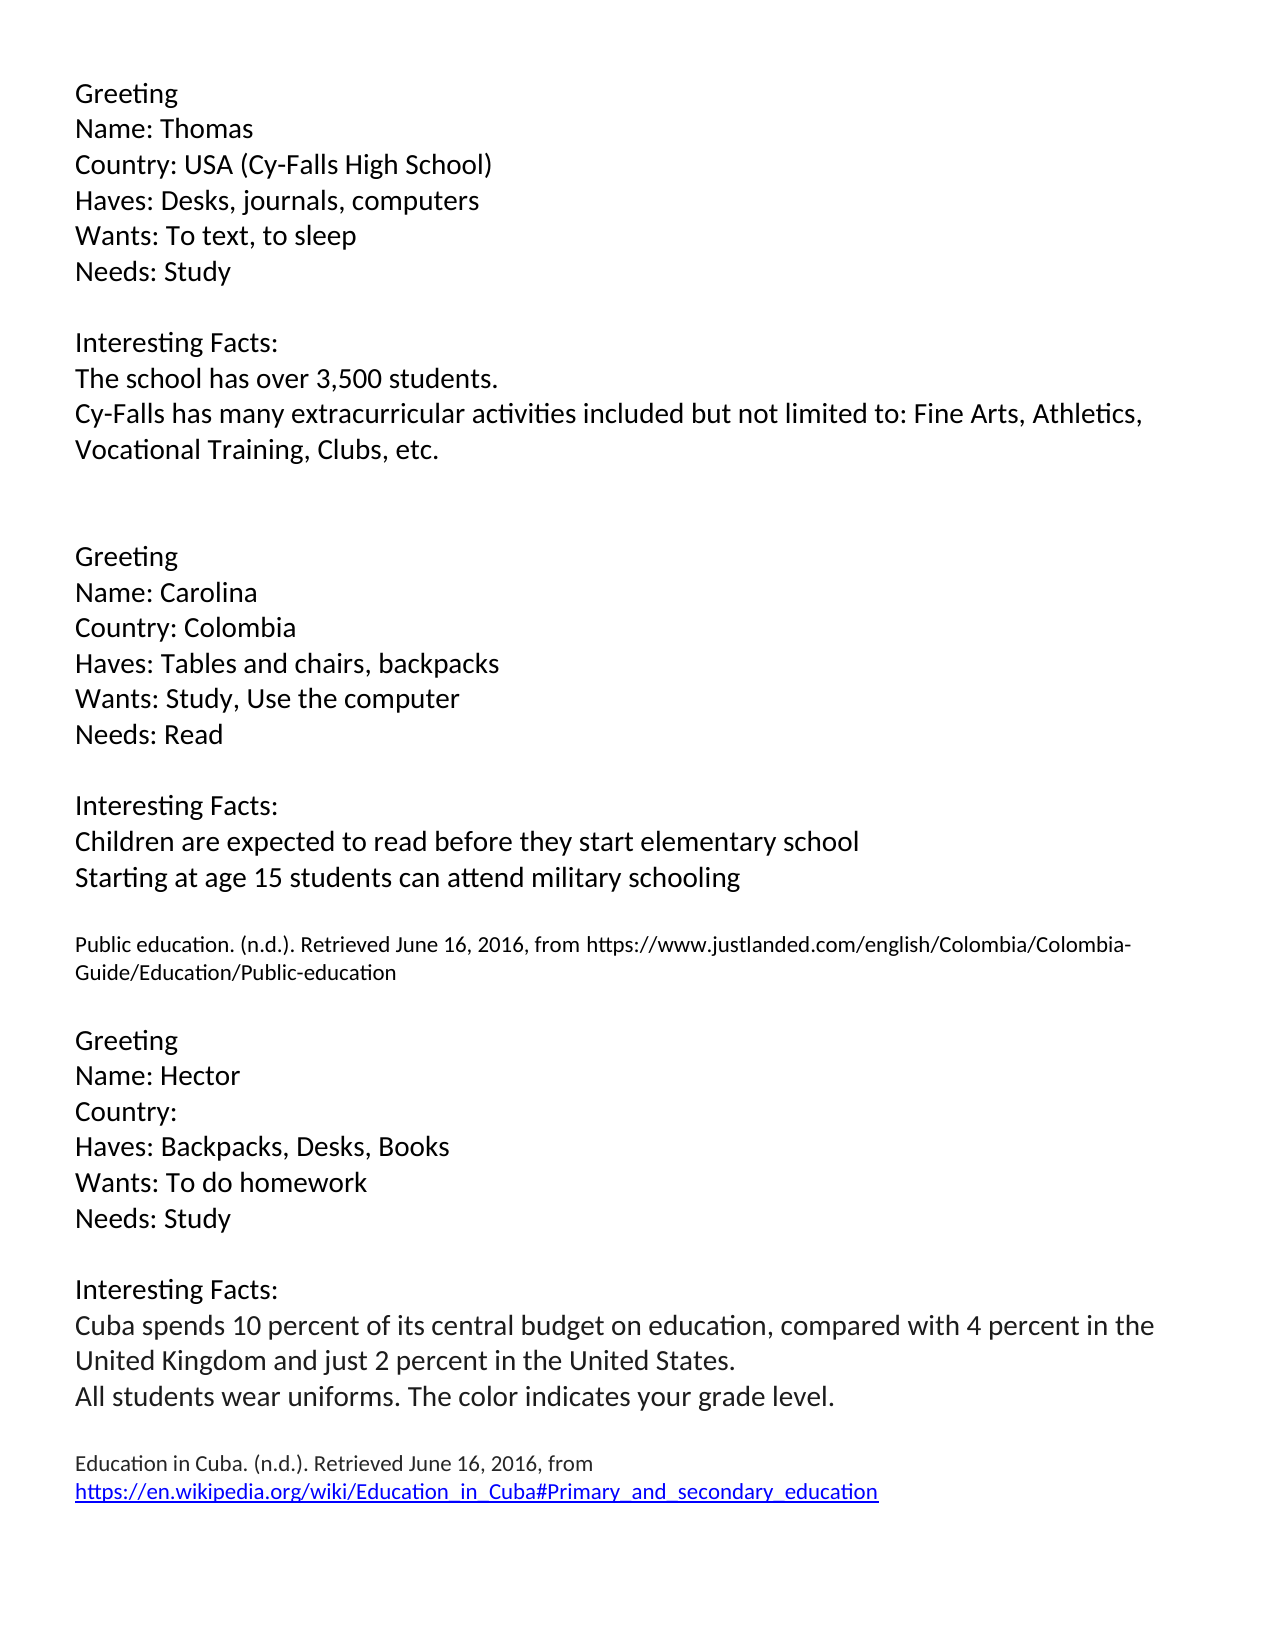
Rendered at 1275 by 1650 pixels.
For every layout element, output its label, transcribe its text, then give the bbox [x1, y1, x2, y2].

text Country: [75, 1093, 1200, 1128]
text Greeting [75, 1022, 1200, 1057]
text Country: USA (Cy-Falls High School) [75, 146, 1200, 182]
text Name: Thomas [75, 111, 1200, 146]
text Cuba spends 10 percent of its central budget on education, compared with 4 percent in the United Kingdom and just 2 percent in the United States. [75, 1307, 1200, 1378]
text Haves: Backpacks, Desks, Books [75, 1128, 1200, 1164]
text Education in Cuba. (n.d.). Retrieved June 16, 2016, from https://en.wikipedia.org/wiki/Education_in_Cuba#Primary_and_secondary_education [75, 1449, 1200, 1505]
text Needs: Study [75, 1200, 1200, 1235]
text Public education. (n.d.). Retrieved June 16, 2016, from https://www.justlanded.com/english/Colombia/Colombia-Guide/Education/Public-education [75, 930, 1200, 986]
text All students wear uniforms. The color indicates your grade level. [75, 1378, 1200, 1413]
text Needs: Read [75, 716, 1200, 752]
text Interesting Facts: [75, 324, 1200, 360]
text Greeting [75, 75, 1200, 111]
text Interesting Facts: [75, 787, 1200, 823]
text Wants: To text, to sleep [75, 217, 1200, 253]
text The school has over 3,500 students. [75, 360, 1200, 396]
text Interesting Facts: [75, 1271, 1200, 1307]
text Haves: Tables and chairs, backpacks [75, 645, 1200, 681]
text Wants: To do homework [75, 1164, 1200, 1200]
text Haves: Desks, journals, computers [75, 182, 1200, 217]
text Cy-Falls has many extracurricular activities included but not limited to: Fine Arts, Athletics, Vocational Training, Clubs, etc. [75, 396, 1200, 467]
text Name: Hector [75, 1057, 1200, 1093]
text Children are expected to read before they start elementary school [75, 823, 1200, 859]
text Wants: Study, Use the computer [75, 681, 1200, 716]
text Starting at age 15 students can attend military schooling [75, 859, 1200, 894]
text Name: Carolina [75, 574, 1200, 609]
text Needs: Study [75, 253, 1200, 289]
text Country: Colombia [75, 609, 1200, 645]
text Greeting [75, 538, 1200, 574]
